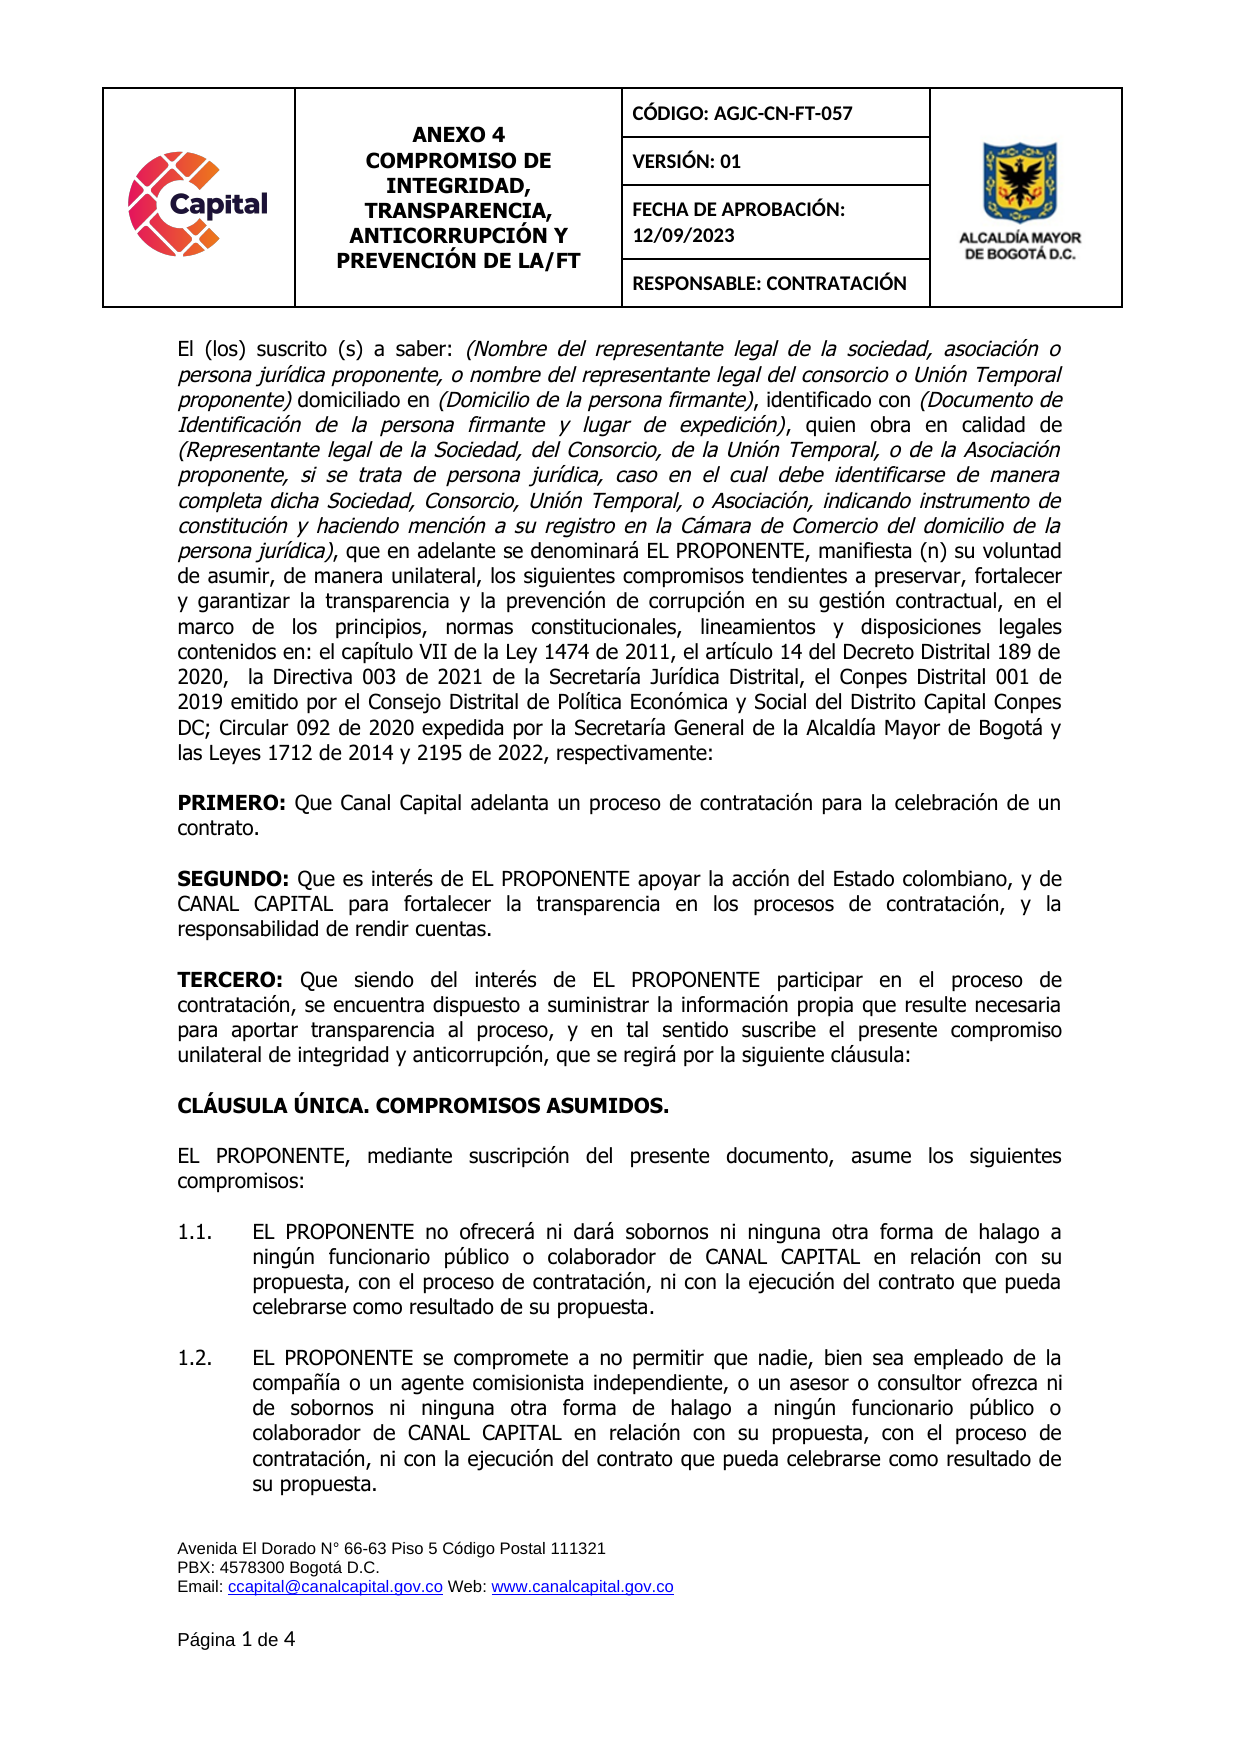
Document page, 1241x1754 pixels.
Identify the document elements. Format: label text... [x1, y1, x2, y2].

text El (los) suscrito (s) a saber: (Nombre del representante legal de la sociedad, asociación o persona jurídica proponente, o nombre del representante legal del consorcio o Unión Temporal proponente) domiciliado en (Domicilio de la persona firmante), identificado con (Documento de Identificación de la persona firmante y lugar de expedición), quien obra en calidad de (Representante legal de la Sociedad, del Consorcio, de la Unión Temporal, o de la Asociación proponente, si se trata de persona jurídica, caso en el cual debe identificarse de manera completa dicha Sociedad, Consorcio, Unión Temporal, o Asociación, indicando instrumento de constitución y haciendo mención a su registro en la Cámara de Comercio del domicilio de la persona jurídica), que en adelante se denominará EL PROPONENTE, manifiesta (n) su voluntad de asumir, de manera unilateral, los siguientes compromisos tendientes a preservar, fortalecer y garantizar la transparencia y la prevención de corrupción en su gestión contractual, en el marco de los principios, normas constitucionales, lineamientos y disposiciones legales contenidos en: el capítulo VII de la Ley 1474 de 2011, el artículo 14 del Decreto Distrital 189 de 2020, la Directiva 003 de 2021 de la Secretaría Jurídica Distrital, el Conpes Distrital 001 de 2019 emitido por el Consejo Distrital de Política Económica y Social del Distrito Capital Conpes DC; Circular 092 de 2020 expedida por la Secretaría General de la Alcaldía Mayor de Bogotá y las Leyes 1712 de 2014 y 2195 de 2022, respectivamente: [177, 336, 1063, 764]
list EL PROPONENTE no ofrecerá ni dará sobornos ni ninguna otra forma de halago a ningún funcionario público o colaborador de CANAL CAPITAL en relación con su propuesta, con el proceso de contratación, ni con la ejecución del contrato que pueda celebrarse como resultado de su propuesta. [177, 1218, 1063, 1319]
picture [943, 132, 1103, 275]
list EL PROPONENTE se compromete a no permitir que nadie, bien sea empleado de la compañía o un agente comisionista independiente, o un asesor o consultor ofrezca ni de sobornos ni ninguna otra forma de halago a ningún funcionario público o colaborador de CANAL CAPITAL en relación con su propuesta, con el proceso de contratación, ni con la ejecución del contrato que pueda celebrarse como resultado de su propuesta. [177, 1344, 1063, 1496]
picture [123, 148, 272, 260]
text CLÁUSULA ÚNICA. COMPROMISOS ASUMIDOS. [177, 1092, 1063, 1117]
text PRIMERO: Que Canal Capital adelanta un proceso de contratación para la celebración de un contrato. [177, 790, 1063, 840]
text EL PROPONENTE, mediante suscripción del presente documento, asume los siguientes compromisos: [177, 1143, 1063, 1193]
text SEGUNDO: Que es interés de EL PROPONENTE apoyar la acción del Estado colombiano, y de CANAL CAPITAL para fortalecer la transparencia en los procesos de contratación, y la responsabilidad de rendir cuentas. [177, 865, 1063, 941]
text TERCERO: Que siendo del interés de EL PROPONENTE participar en el proceso de contratación, se encuentra dispuesto a suministrar la información propia que resulte necesaria para aportar transparencia al proceso, y en tal sentido suscribe el presente compromiso unilateral de integridad y anticorrupción, que se regirá por la siguiente cláusula: [177, 966, 1063, 1067]
